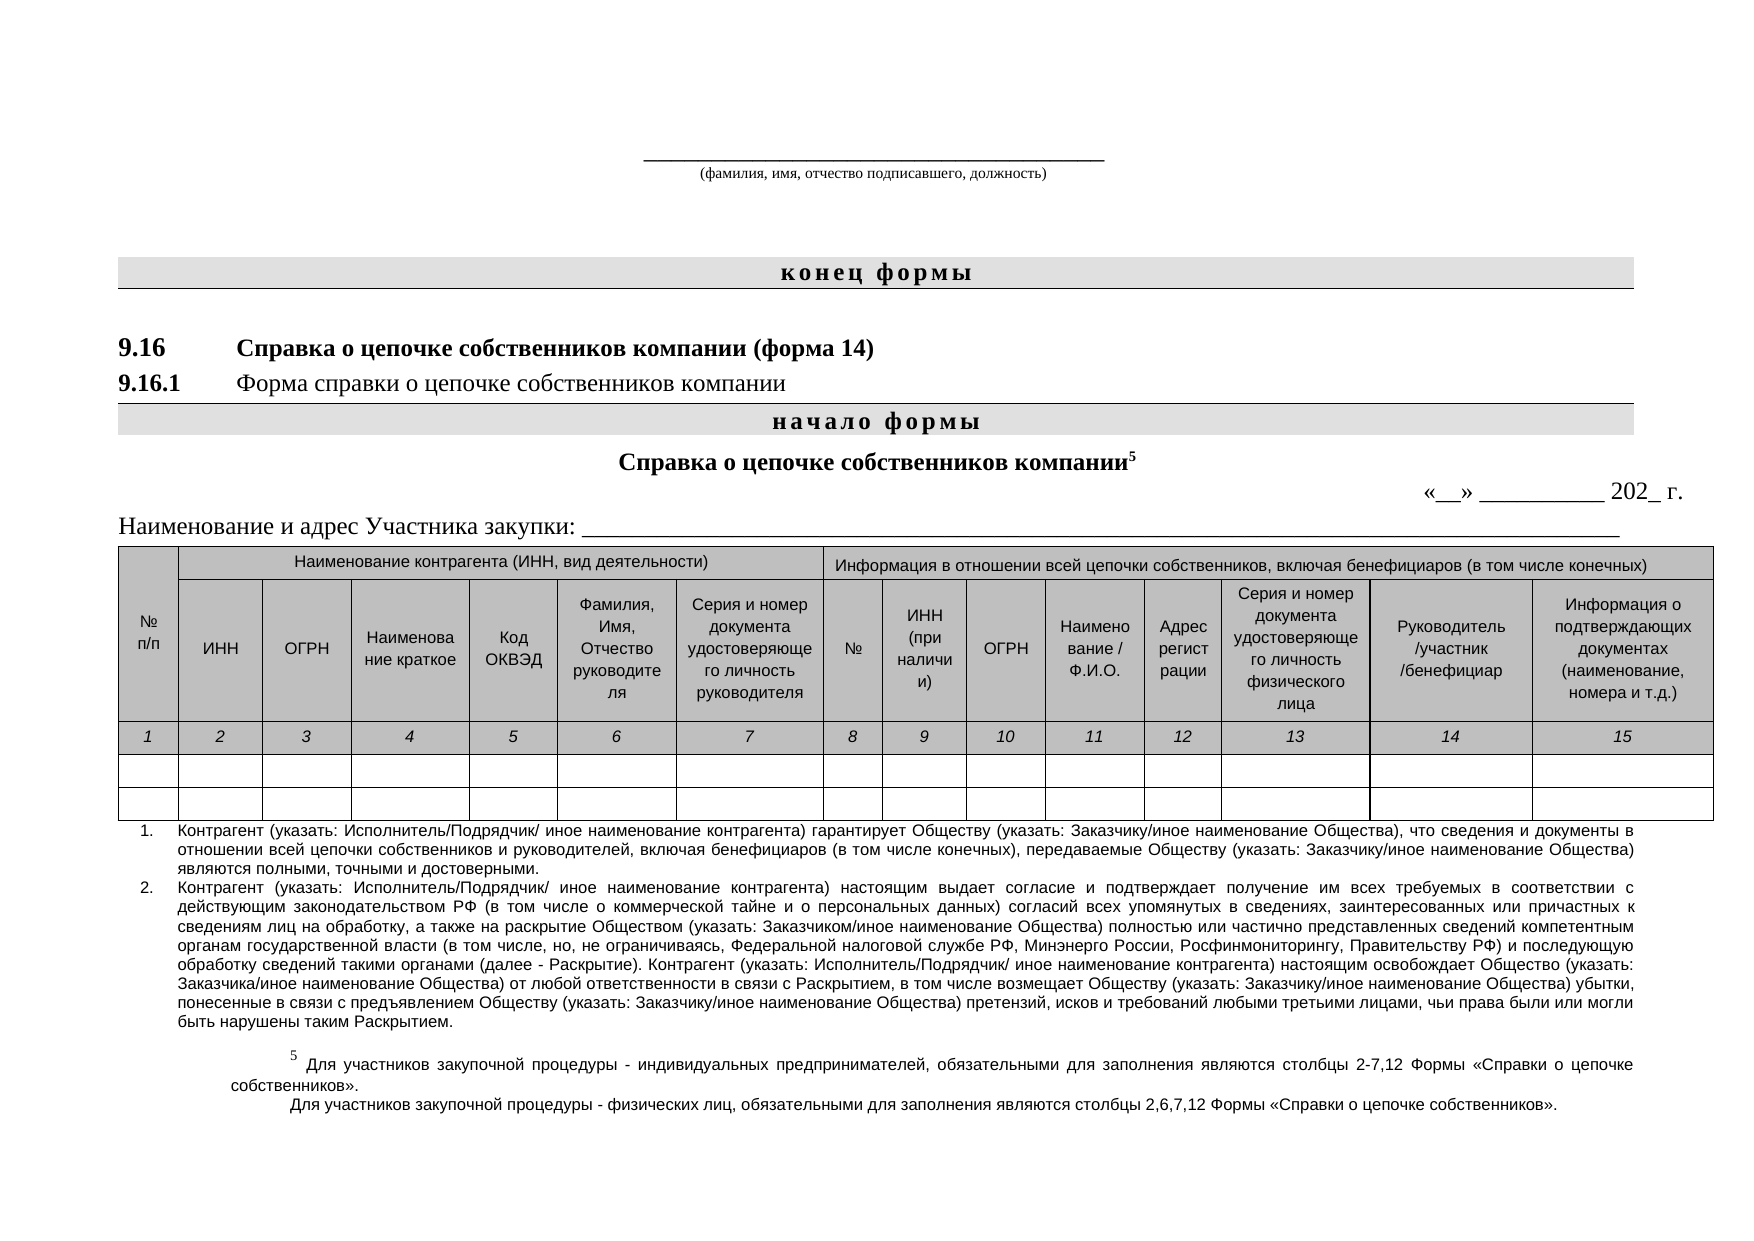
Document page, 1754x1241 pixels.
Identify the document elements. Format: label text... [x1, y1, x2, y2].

table_cell 15 [1533, 722, 1713, 754]
table_cell [179, 788, 262, 819]
table_cell Информация о подтверждающих документах (наименование, номера и т.д.) [1533, 580, 1713, 721]
table_cell 7 [677, 722, 823, 754]
table_cell [1145, 755, 1221, 787]
table_cell Фамилия, Имя, Отчество руководителя [558, 580, 676, 721]
table_cell [824, 788, 882, 819]
list Справка о цепочке собственников компании (форма 14) [118, 331, 1636, 362]
table_cell 3 [263, 722, 351, 754]
table_cell [558, 788, 676, 819]
table_cell № [824, 580, 882, 721]
table_cell Руководитель /участник /бенефициар [1371, 580, 1532, 721]
table_cell [1046, 788, 1144, 819]
table_cell ОГРН [263, 580, 351, 721]
list Контрагент (указать: Исполнитель/Подрядчик/ иное наименование контрагента) гарантирует Обществу (указать: Заказчику/иное наименование Общества), что сведения и документы в отношении всей цепочки собственников и руководителей, включая бенефициаров (в том числе конечных), передаваемые Обществу (указать: Заказчику/иное наименование Общества) являются полными, точными и достоверными. [140, 821, 1636, 878]
table_cell [470, 788, 557, 819]
table_cell 13 [1222, 722, 1369, 754]
table_cell [1533, 788, 1713, 819]
table_header «__» __________ 202_ г. [118, 476, 1694, 511]
table_cell Наименование / Ф.И.О. [1046, 580, 1144, 721]
table_cell [1533, 755, 1713, 787]
table_cell ИНН (при наличии) [883, 580, 966, 721]
text конец формы [118, 257, 1634, 288]
table_cell [1222, 755, 1369, 787]
table_cell 14 [1371, 722, 1532, 754]
table_cell [1145, 788, 1221, 819]
text Справка о цепочке собственников компании [118, 447, 1636, 476]
table_cell 6 [558, 722, 676, 754]
text Наименование и адрес Участника закупки: ___________________________________________________________________________________ [118, 511, 1636, 540]
table_cell [179, 755, 262, 787]
table_cell 12 [1145, 722, 1221, 754]
table_cell [883, 788, 966, 819]
table_cell [263, 755, 351, 787]
table_cell [1046, 755, 1144, 787]
table_cell [470, 755, 557, 787]
table_cell [558, 755, 676, 787]
table_cell [824, 755, 882, 787]
list Контрагент (указать: Исполнитель/Подрядчик/ иное наименование контрагента) настоящим выдает согласие и подтверждает получение им всех требуемых в соответствии с действующим законодательством РФ (в том числе о коммерческой тайне и о персональных данных) согласий всех упомянутых в сведениях, заинтересованных или причастных к сведениям лиц на обработку, а также на раскрытие Обществом (указать: Заказчиком/иное наименование Общества) полностью или частично представленных сведений компетентным органам государственной власти (в том числе, но, не ограничиваясь, Федеральной налоговой службе РФ, Минэнерго России, Росфинмониторингу, Правительству РФ) и последующую обработку сведений такими органами (далее - Раскрытие). Контрагент (указать: Исполнитель/Подрядчик/ иное наименование контрагента) настоящим освобождает Общество (указать: Заказчика/иное наименование Общества) от любой ответственности в связи с Раскрытием, в том числе возмещает Обществу (указать: Заказчику/иное наименование Общества) убытки, понесенные в связи с предъявлением Обществу (указать: Заказчику/иное наименование Общества) претензий, исков и требований любыми третьими лицами, чьи права были или могли быть нарушены таким Раскрытием. [140, 878, 1636, 1031]
table_cell [967, 788, 1045, 819]
table_cell [1222, 788, 1369, 819]
table_cell [883, 755, 966, 787]
table_cell 8 [824, 722, 882, 754]
table_cell ОГРН [967, 580, 1045, 721]
table_cell 5 [470, 722, 557, 754]
table_cell 9 [883, 722, 966, 754]
table_cell 11 [1046, 722, 1144, 754]
table_cell __________________________________ (фамилия, имя, отчество подписавшего, должность) [631, 133, 1115, 195]
table_cell Адрес регистрации [1145, 580, 1221, 721]
table_header № п/п [119, 547, 178, 721]
table_cell [677, 755, 823, 787]
table_cell [352, 755, 469, 787]
table_cell [1371, 788, 1532, 819]
table_cell 1 [119, 722, 178, 754]
table_cell 2 [179, 722, 262, 754]
table_cell [677, 788, 823, 819]
table_cell Код ОКВЭД [470, 580, 557, 721]
table_cell [352, 788, 469, 819]
table_cell 10 [967, 722, 1045, 754]
table_header Информация в отношении всей цепочки собственников, включая бенефициаров (в том числе конечных) [824, 547, 1713, 579]
table_cell [263, 788, 351, 819]
table_cell [119, 755, 178, 787]
table_cell [119, 788, 178, 819]
table_cell ИНН [179, 580, 262, 721]
table_cell [967, 755, 1045, 787]
table_cell Наименование краткое [352, 580, 469, 721]
table_header Наименование контрагента (ИНН, вид деятельности) [179, 547, 823, 579]
table_cell Серия и номер документа удостоверяющего личность руководителя [677, 580, 823, 721]
table_cell 4 [352, 722, 469, 754]
list Форма справки о цепочке собственников компании [118, 368, 1636, 397]
text начало формы [118, 404, 1634, 435]
table_cell Серия и номер документа удостоверяющего личность физического лица [1222, 580, 1369, 721]
table_cell [1371, 755, 1532, 787]
